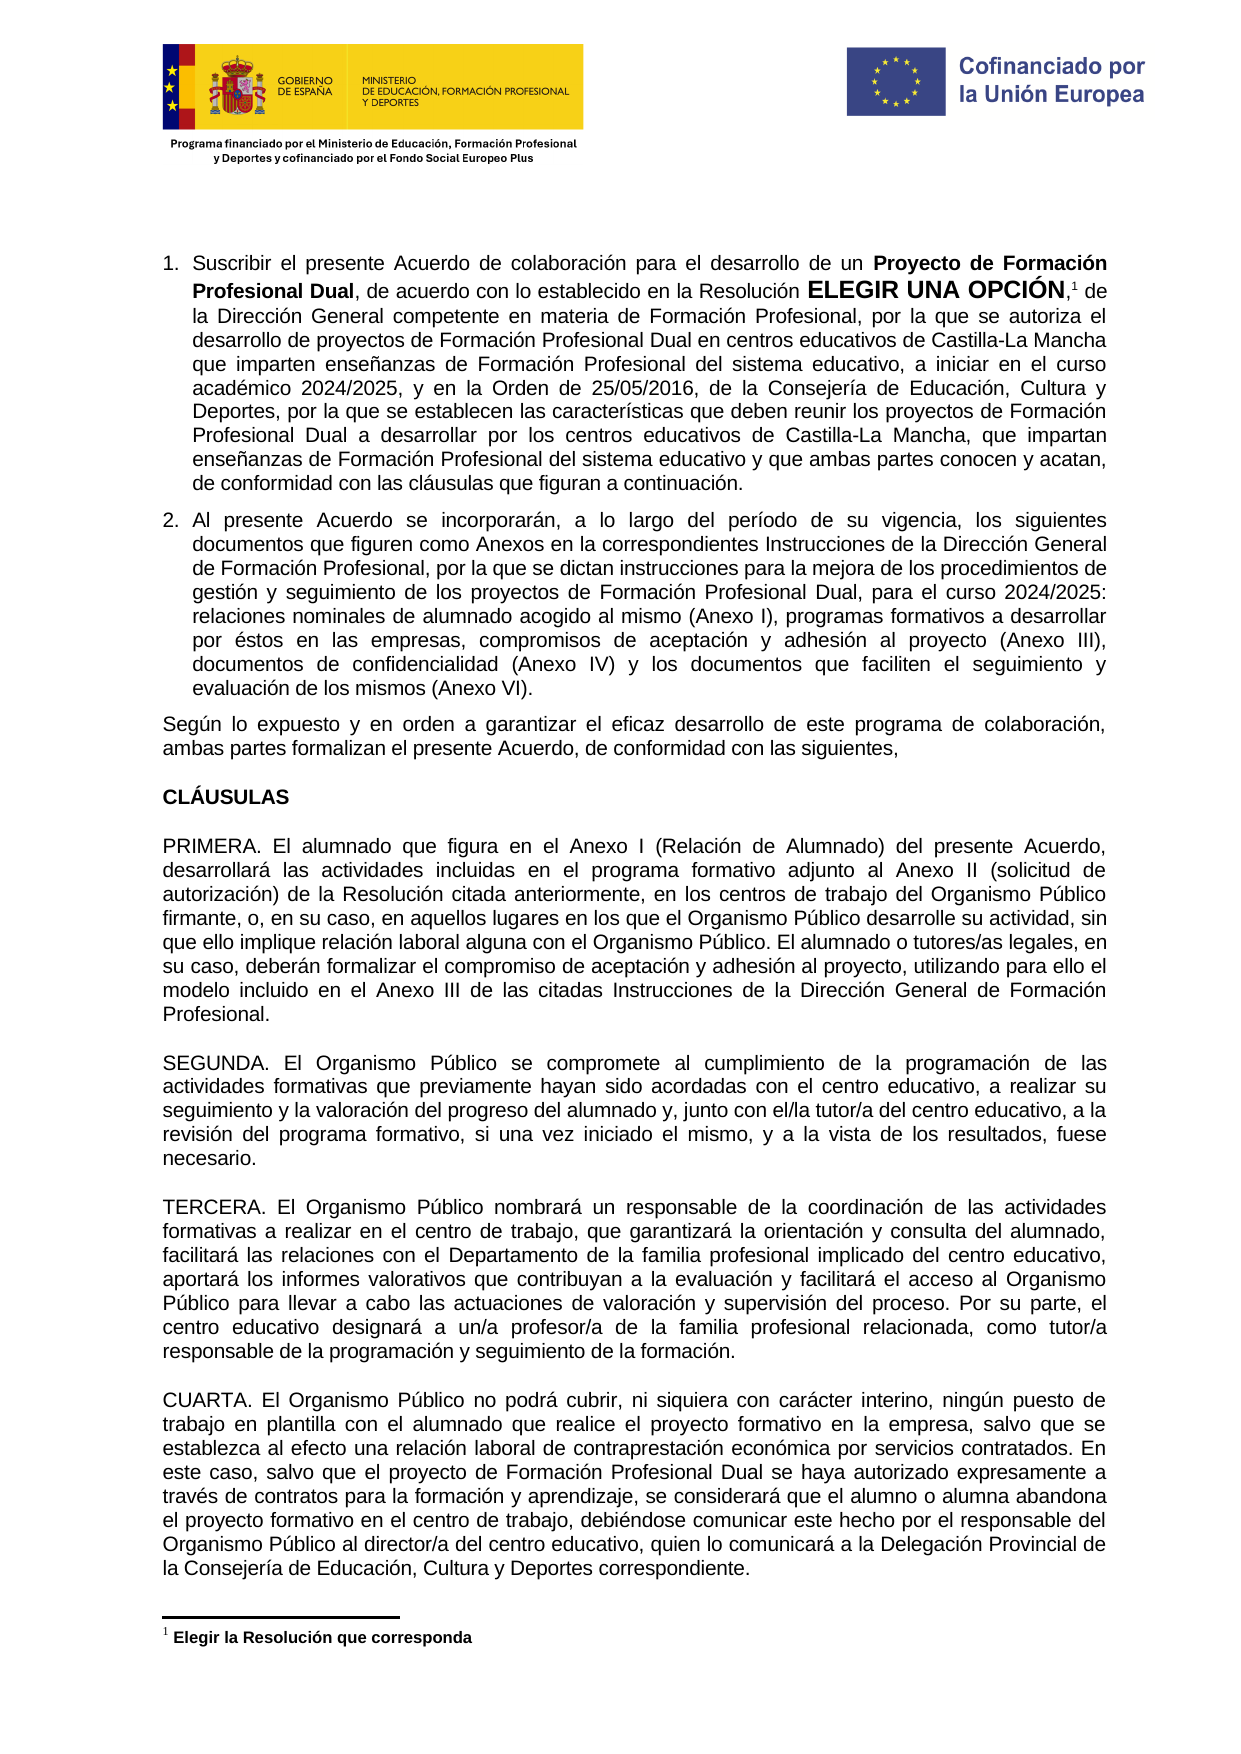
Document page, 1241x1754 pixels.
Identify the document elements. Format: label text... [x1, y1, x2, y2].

text SEGUNDA. El Organismo Público se compromete al cumplimiento de la programación de las actividades formativas que previamente hayan sido acordadas con el centro educativo, a realizar su seguimiento y la valoración del progreso del alumnado y, junto con el/la tutor/a del centro educativo, a la revisión del programa formativo, si una vez iniciado el mismo, y a la vista de los resultados, fuese necesario. [162, 1050, 1107, 1170]
list Al presente Acuerdo se incorporarán, a lo largo del período de su vigencia, los siguientes documentos que figuren como Anexos en la correspondientes Instrucciones de la Dirección General de Formación Profesional, por la que se dictan instrucciones para la mejora de los procedimientos de gestión y seguimiento de los proyectos de Formación Profesional Dual, para el curso 2024/2025: relaciones nominales de alumnado acogido al mismo (Anexo I), programas formativos a desarrollar por éstos en las empresas, compromisos de aceptación y adhesión al proyecto (Anexo III), documentos de confidencialidad (Anexo IV) y los documentos que faciliten el seguimiento y evaluación de los mismos (Anexo VI). [162, 508, 1107, 699]
text PRIMERA. El alumnado que figura en el Anexo I (Relación de Alumnado) del presente Acuerdo, desarrollará las actividades incluidas en el programa formativo adjunto al Anexo II (solicitud de autorización) de la Resolución citada anteriormente, en los centros de trabajo del Organismo Público firmante, o, en su caso, en aquellos lugares en los que el Organismo Público desarrolle su actividad, sin que ello implique relación laboral alguna con el Organismo Público. El alumnado o tutores/as legales, en su caso, deberán formalizar el compromiso de aceptación y adhesión al proyecto, utilizando para ello el modelo incluido en el Anexo III de las citadas Instrucciones de la Dirección General de Formación Profesional. [162, 834, 1107, 1025]
text Según lo expuesto y en orden a garantizar el eficaz desarrollo de este programa de colaboración, ambas partes formalizan el presente Acuerdo, de conformidad con las siguientes, [162, 712, 1107, 760]
text TERCERA. El Organismo Público nombrará un responsable de la coordinación de las actividades formativas a realizar en el centro de trabajo, que garantizará la orientación y consulta del alumnado, facilitará las relaciones con el Departamento de la familia profesional implicado del centro educativo, aportará los informes valorativos que contribuyan a la evaluación y facilitará el acceso al Organismo Público para llevar a cabo las actuaciones de valoración y supervisión del proceso. Por su parte, el centro educativo designará a un/a profesor/a de la familia profesional relacionada, como tutor/a responsable de la programación y seguimiento de la formación. [162, 1195, 1107, 1363]
text CLÁUSULAS [162, 785, 1107, 809]
text CUARTA. El Organismo Público no podrá cubrir, ni siquiera con carácter interino, ningún puesto de trabajo en plantilla con el alumnado que realice el proyecto formativo en la empresa, salvo que se establezca al efecto una relación laboral de contraprestación económica por servicios contratados. En este caso, salvo que el proyecto de Formación Profesional Dual se haya autorizado expresamente a través de contratos para la formación y aprendizaje, se considerará que el alumno o alumna abandona el proyecto formativo en el centro de trabajo, debiéndose comunicar este hecho por el responsable del Organismo Público al director/a del centro educativo, quien lo comunicará a la Delegación Provincial de la Consejería de Educación, Cultura y Deportes correspondiente. [162, 1388, 1107, 1579]
picture [842, 43, 1156, 120]
picture [162, 44, 584, 167]
list Suscribir el presente Acuerdo de colaboración para el desarrollo de un Proyecto de Formación Profesional Dual, de acuerdo con lo establecido en la Resolución , de la Dirección General competente en materia de Formación Profesional, por la que se autoriza el desarrollo de proyectos de Formación Profesional Dual en centros educativos de Castilla-La Mancha que imparten enseñanzas de Formación Profesional del sistema educativo, a iniciar en el curso académico 2024/2025, y en la Orden de 25/05/2016, de la Consejería de Educación, Cultura y Deportes, por la que se establecen las características que deben reunir los proyectos de Formación Profesional Dual a desarrollar por los centros educativos de Castilla-La Mancha, que impartan enseñanzas de Formación Profesional del sistema educativo y que ambas partes conocen y acatan, de conformidad con las cláusulas que figuran a continuación. [162, 251, 1107, 495]
